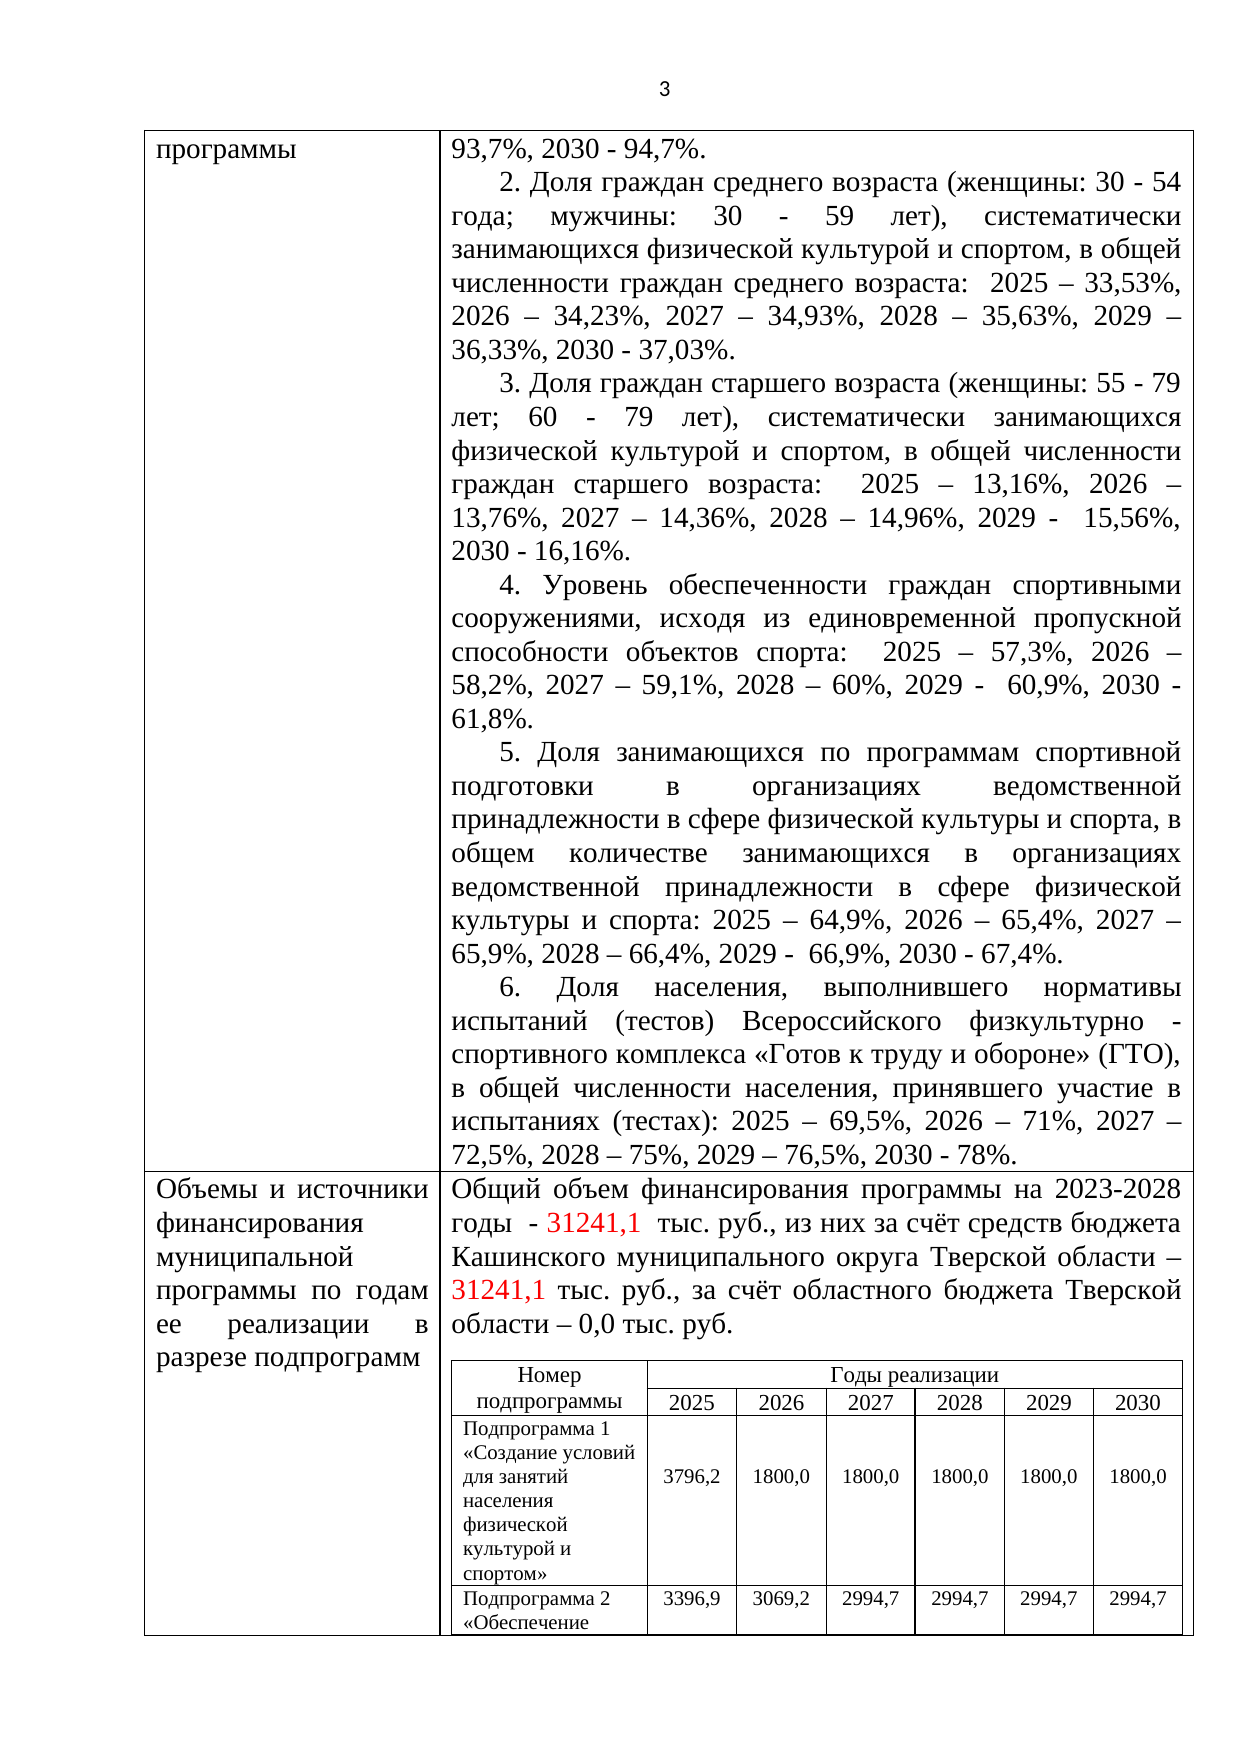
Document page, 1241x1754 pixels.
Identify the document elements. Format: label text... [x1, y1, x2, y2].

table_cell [145, 1172, 439, 1635]
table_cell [145, 131, 439, 1171]
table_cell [441, 131, 1193, 1171]
